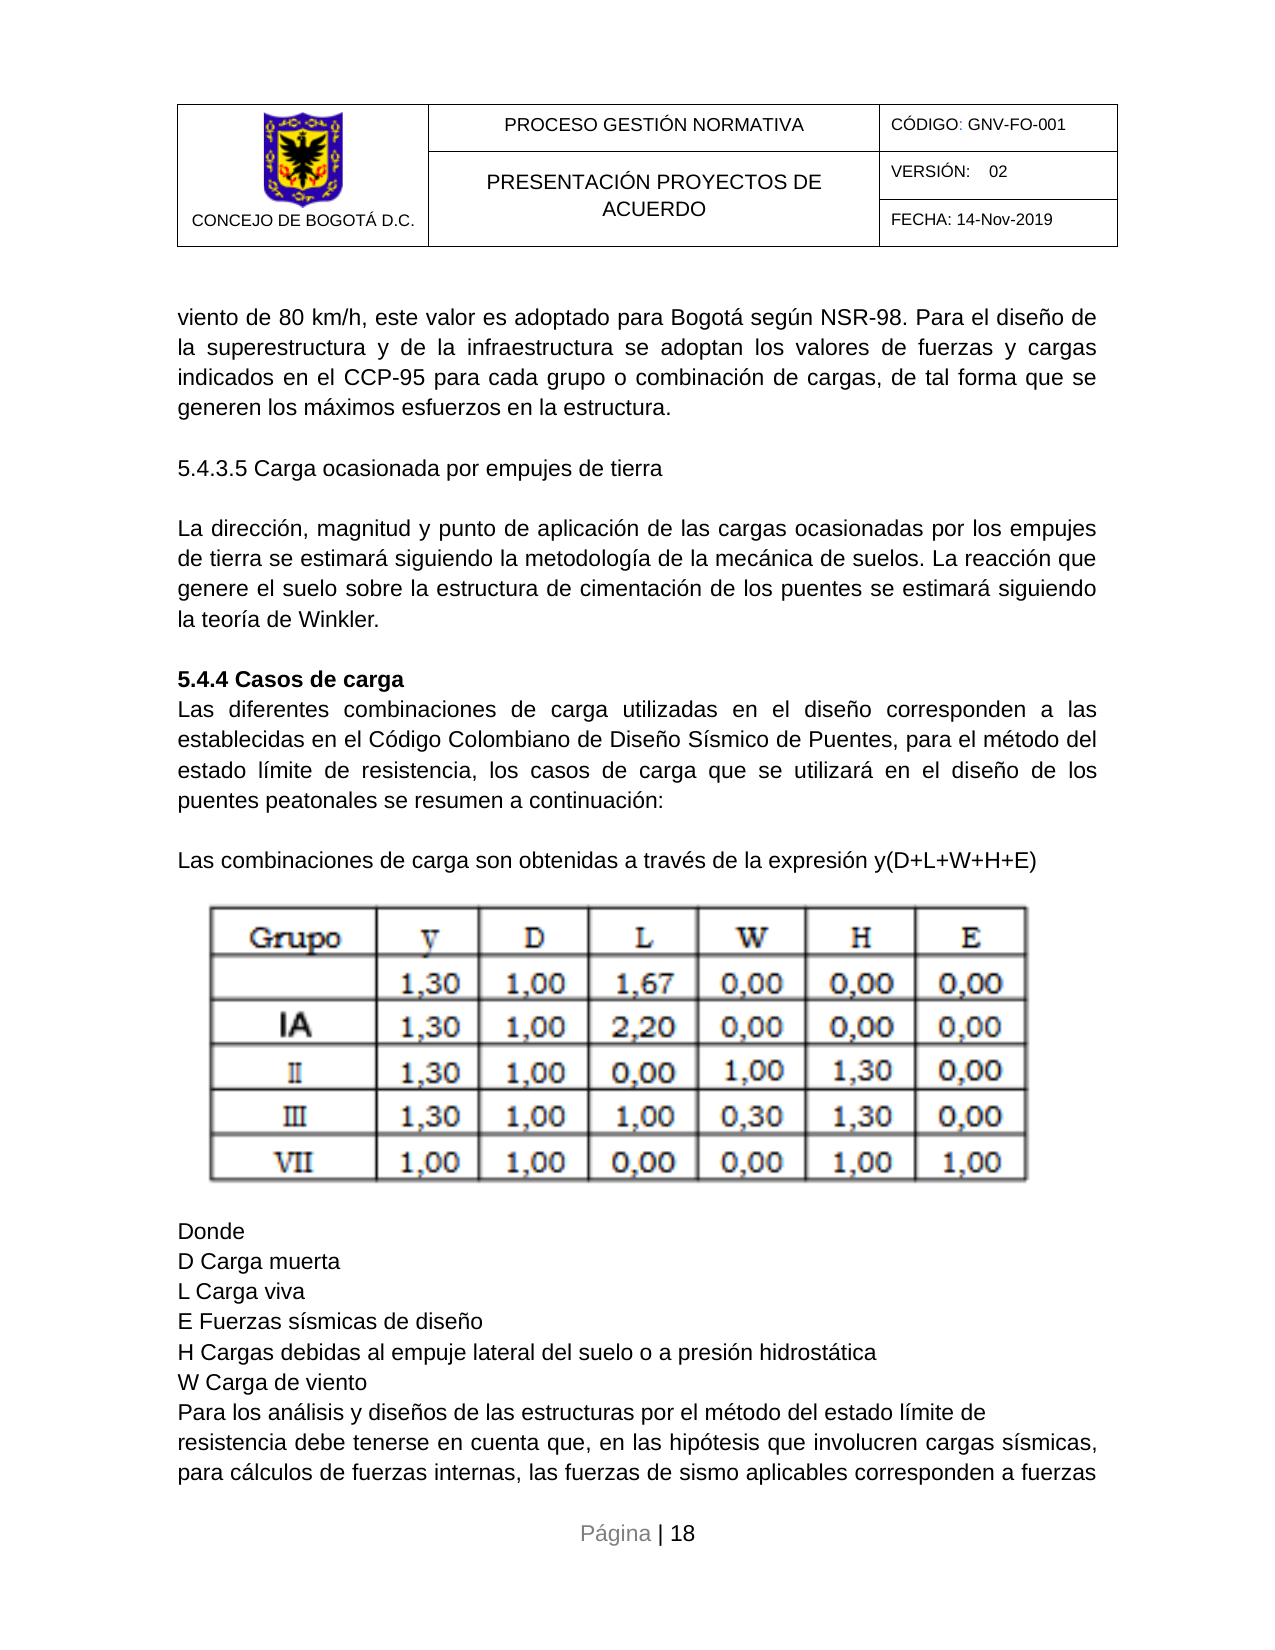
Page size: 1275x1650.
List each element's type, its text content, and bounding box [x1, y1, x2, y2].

text L Carga viva [177, 1399, 1098, 1425]
text E Fuerzas sísmicas de diseño [177, 1429, 1098, 1456]
text Las diferentes combinaciones de carga utilizadas en el diseño corresponden a las establecidas en el Código Colombiano de Diseño Sísmico de Puentes, para el método del estado límite de resistencia, los casos de carga que se utilizará en el diseño de los puentes peatonales se resumen a continuación: [177, 817, 1098, 934]
text D Carga muerta [177, 1369, 1098, 1395]
text La dirección, magnitud y punto de aplicación de las cargas ocasionadas por los empujes de tierra se estimará siguiendo la metodología de la mecánica de suelos. La reacción que genere el suelo sobre la estructura de cimentación de los puentes se estimará siguiendo la teoría de Winkler. [177, 636, 1098, 753]
picture [263, 112, 343, 208]
picture [177, 998, 1073, 1335]
text 5.4.3.4 Cargas de viento [177, 334, 1098, 360]
text La carga ocasionada por el viento se determina de acuerdo con lo establecido en el CCP- 95. Las fuerzas y cargas que se utilizan en el diseño corresponden a una velocidad del viento de 80 km/h, este valor es adoptado para Bogotá según NSR-98. Para el diseño de la superestructura y de la infraestructura se adoptan los valores de fuerzas y cargas indicados en el CCP-95 para cada grupo o combinación de cargas, de tal forma que se generen los máximos esfuerzos en la estructura. [177, 364, 1098, 541]
text 5.4.4 Casos de carga [177, 787, 1098, 813]
text H Cargas debidas al empuje lateral del suelo o a presión hidrostática [177, 1459, 1098, 1486]
text Las combinaciones de carga son obtenidas a través de la expresión y(D+L+W+H+E) [177, 968, 1098, 994]
text 5.4.3.5 Carga ocasionada por empujes de tierra [177, 575, 1098, 602]
text Donde [177, 1338, 1098, 1365]
